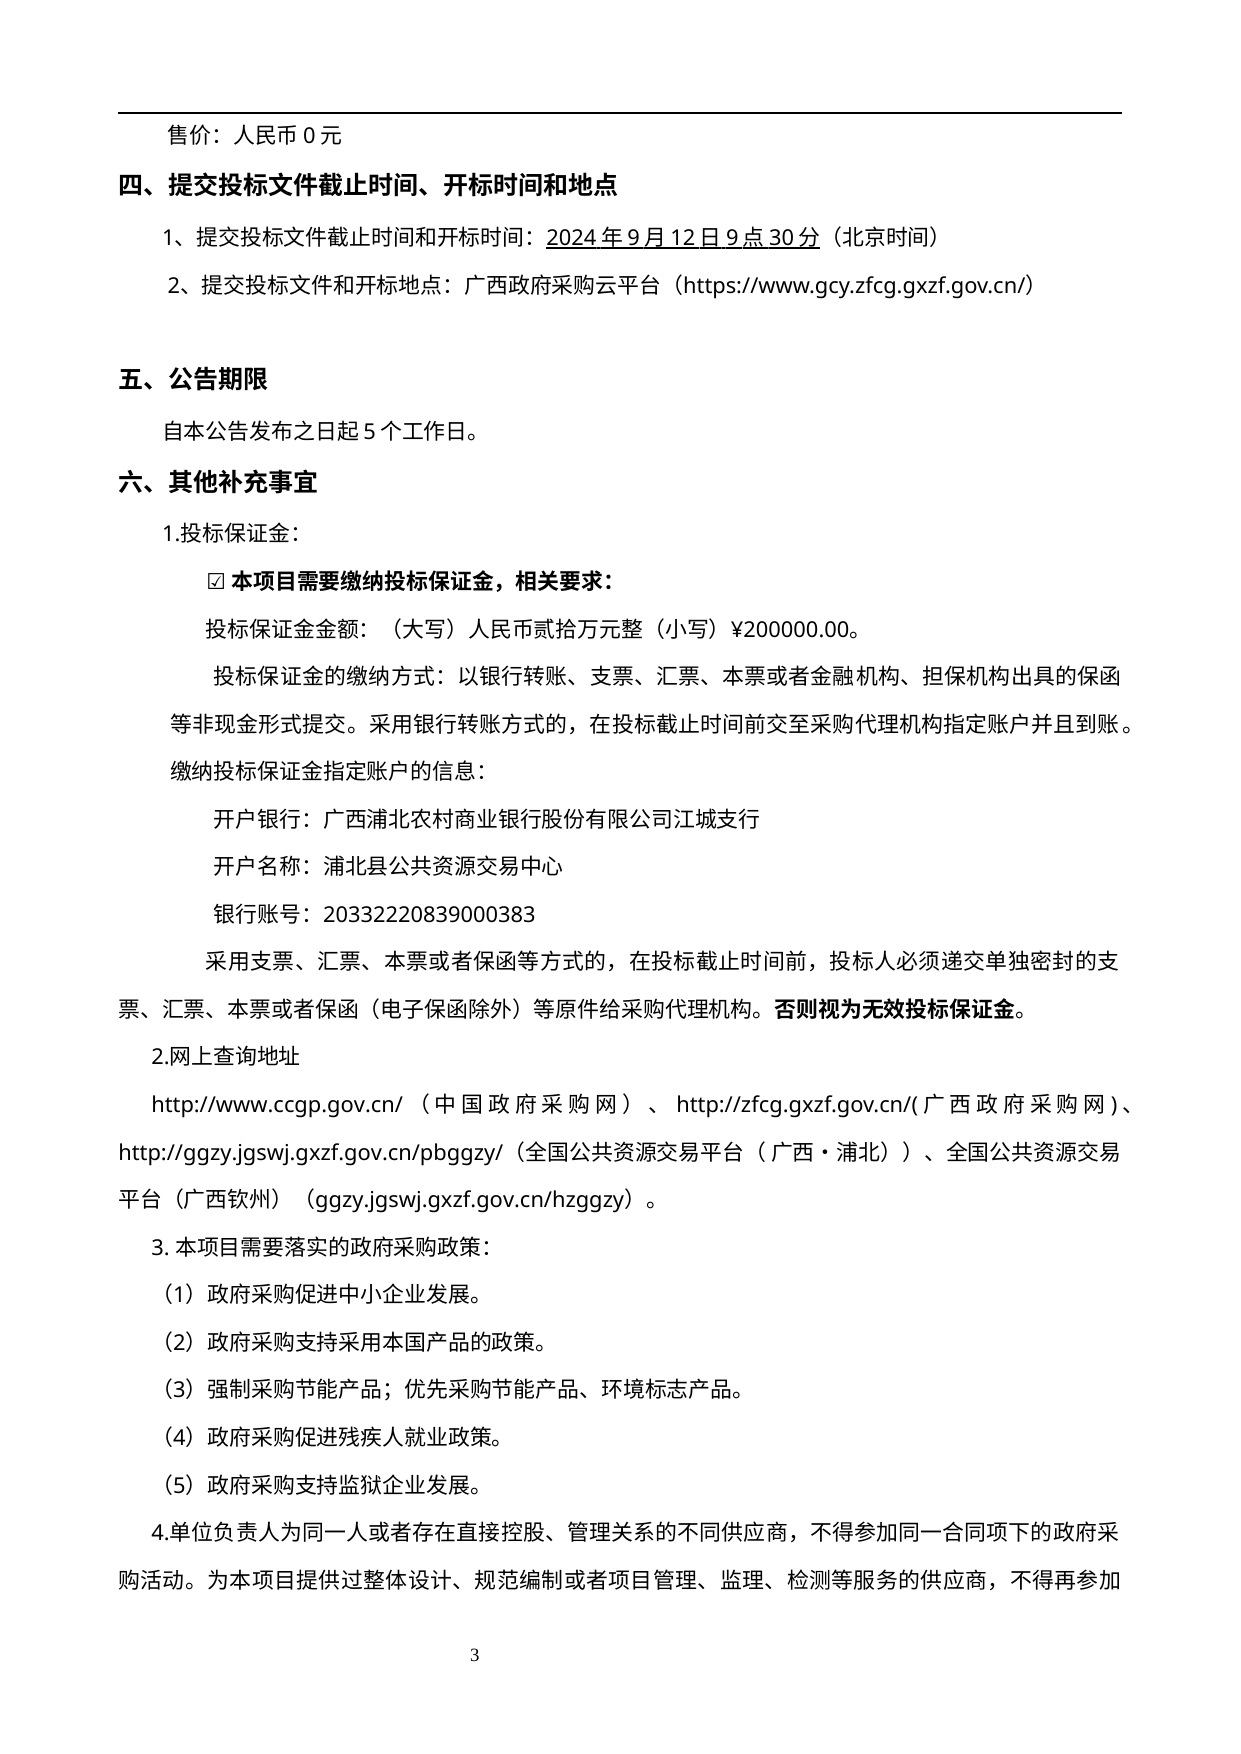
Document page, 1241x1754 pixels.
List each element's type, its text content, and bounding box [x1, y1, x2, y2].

text （4）政府采购促进残疾人就业政策。 [118, 1420, 1122, 1452]
list 采用支票、汇票、本票或者保函等方式的，在投标截止时间前，投标人必须递交单独密封的支票、汇票、本票或者保函（电子保函除外）等原件给采购代理机构。否则视为无效投标保证金。 [118, 944, 1122, 1023]
text 1.投标保证金： [118, 516, 1122, 548]
text 3. 本项目需要落实的政府采购政策： [118, 1230, 1122, 1261]
text 1、提交投标文件截止时间和开标时间：2024年9月12日9点30分（北京时间） [118, 220, 1122, 252]
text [118, 1515, 1122, 1594]
text ☑ 本项目需要缴纳投标保证金，相关要求： [118, 564, 1122, 596]
text 2.网上查询地址 [118, 1039, 1122, 1071]
text （5）政府采购支持监狱企业发展。 [118, 1468, 1122, 1499]
list 开户名称：浦北县公共资源交易中心 [170, 849, 1122, 881]
list 投标保证金的缴纳方式：以银行转账、支票、汇票、本票或者金融机构、担保机构出具的保函等非现金形式提交。采用银行转账方式的，在投标截止时间前交至采购代理机构指定账户并且到账。缴纳投标保证金指定账户的信息： [170, 659, 1122, 786]
text http://www.ccgp.gov.cn/（中国政府采购网）、http://zfcg.gxzf.gov.cn/(广西政府采购网)、http://ggzy.jgswj.gxzf.gov.cn/pbggzy/（全国公共资源交易平台（ 广西•浦北））、全国公共资源交易平台（广西钦州）（ggzy.jgswj.gxzf.gov.cn/hzggzy）。 [118, 1087, 1122, 1214]
text 投标保证金金额：（大写）人民币贰拾万元整（小写）¥200000.00。 [118, 612, 1122, 643]
text 售价：人民币0元 [118, 118, 1122, 150]
text 四、提交投标文件截止时间、开标时间和地点 [118, 166, 1122, 202]
list 开户银行：广西浦北农村商业银行股份有限公司江城支行 [170, 802, 1122, 833]
text （2）政府采购支持采用本国产品的政策。 [118, 1325, 1122, 1357]
text 2、提交投标文件和开标地点：广西政府采购云平台（https://www.gcy.zfcg.gxzf.gov.cn/） [118, 268, 1122, 299]
text 自本公告发布之日起5个工作日。 [118, 414, 1122, 446]
list 银行账号：20332220839000383 [170, 897, 1122, 928]
text 六、其他补充事宜 [118, 462, 1122, 498]
text （3）强制采购节能产品；优先采购节能产品、环境标志产品。 [118, 1372, 1122, 1404]
text 五、公告期限 [118, 360, 1122, 396]
text （1）政府采购促进中小企业发展。 [118, 1277, 1122, 1309]
